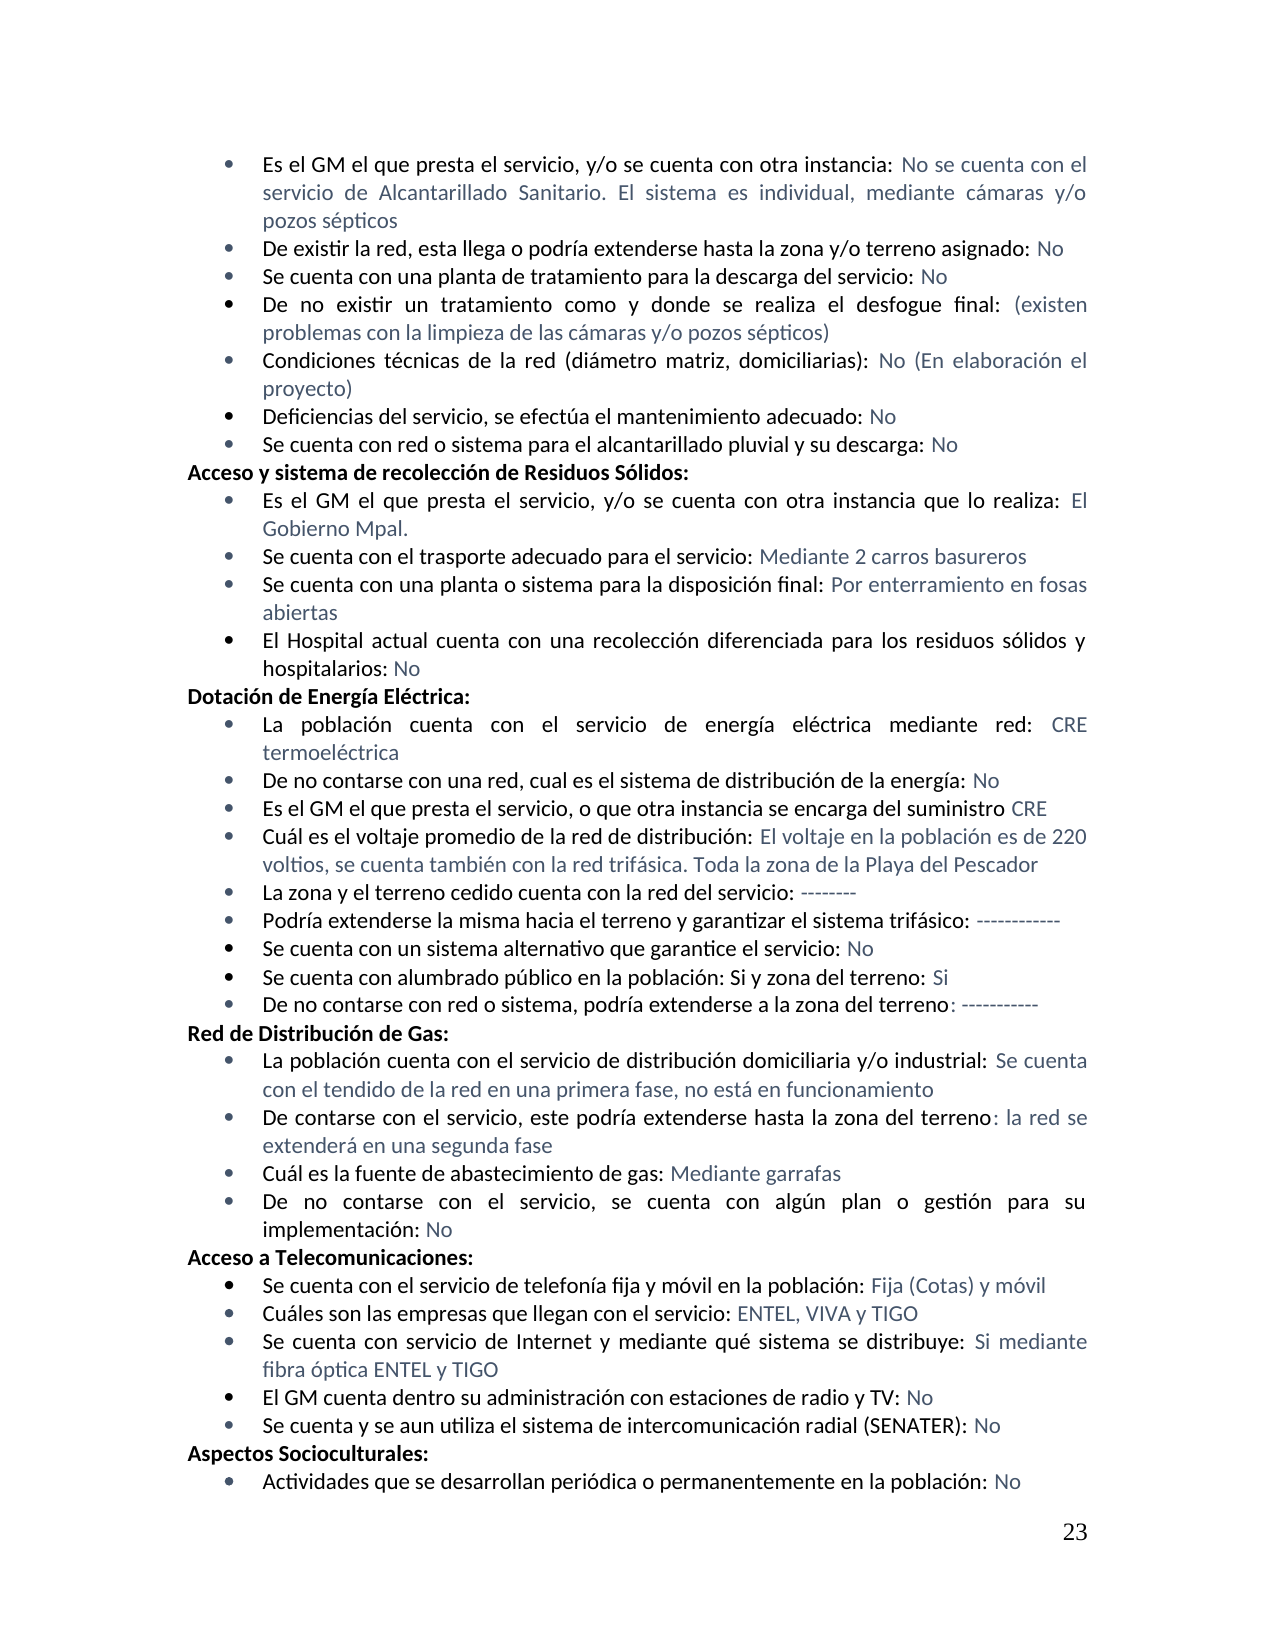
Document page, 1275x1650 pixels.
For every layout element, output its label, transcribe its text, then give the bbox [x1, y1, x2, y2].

list Se cuenta con servicio de Internet y mediante qué sistema se distribuye: Si mediante fibra óptica ENTEL y TIGO [225, 1327, 1087, 1383]
list Condiciones técnicas de la red (diámetro matriz, domiciliarias): No (En elaboración el proyecto) [225, 346, 1087, 402]
list Podría extenderse la misma hacia el terreno y garantizar el sistema trifásico: ------------ [225, 907, 1087, 934]
list De no contarse con el servicio, se cuenta con algún plan o gestión para su implementación: No [225, 1187, 1087, 1243]
list Cuáles son las empresas que llegan con el servicio: ENTEL, VIVA y TIGO [225, 1299, 1087, 1327]
text Acceso a Telecomunicaciones: [187, 1243, 1087, 1271]
list Se cuenta con alumbrado público en la población: Si y zona del terreno: Si [225, 963, 1087, 991]
list Se cuenta con una planta de tratamiento para la descarga del servicio: No [225, 262, 1087, 290]
list El Hospital actual cuenta con una recolección diferenciada para los residuos sólidos y hospitalarios: No [225, 626, 1087, 682]
list De no contarse con red o sistema, podría extenderse a la zona del terreno: ----------- [225, 991, 1087, 1019]
list Se cuenta con el servicio de telefonía fija y móvil en la población: Fija (Cotas) y móvil [225, 1271, 1087, 1299]
list Actividades que se desarrollan periódica o permanentemente en la población: No [225, 1467, 1087, 1495]
text Dotación de Energía Eléctrica: [187, 682, 1087, 710]
list Deficiencias del servicio, se efectúa el mantenimiento adecuado: No [225, 402, 1087, 430]
text Aspectos Socioculturales: [187, 1439, 1087, 1467]
list De existir la red, esta llega o podría extenderse hasta la zona y/o terreno asignado: No [225, 234, 1087, 262]
list Se cuenta y se aun utiliza el sistema de intercomunicación radial (SENATER): No [225, 1411, 1087, 1439]
list Se cuenta con red o sistema para el alcantarillado pluvial y su descarga: No [225, 430, 1087, 458]
list La zona y el terreno cedido cuenta con la red del servicio: -------- [225, 878, 1087, 907]
list Cuál es el voltaje promedio de la red de distribución: El voltaje en la población es de 220 voltios, se cuenta también con la red trifásica. Toda la zona de la Playa del Pescador [225, 822, 1087, 878]
list La población cuenta con el servicio de distribución domiciliaria y/o industrial: Se cuenta con el tendido de la red en una primera fase, no está en funcionamiento [225, 1047, 1087, 1103]
list De no contarse con una red, cual es el sistema de distribución de la energía: No [225, 766, 1087, 794]
list Cuál es la fuente de abastecimiento de gas: Mediante garrafas [225, 1159, 1087, 1187]
list Es el GM el que presta el servicio, y/o se cuenta con otra instancia que lo realiza: El Gobierno Mpal. [225, 486, 1087, 542]
list De no existir un tratamiento como y donde se realiza el desfogue final: (existen problemas con la limpieza de las cámaras y/o pozos sépticos) [225, 290, 1087, 346]
list Es el GM el que presta el servicio, y/o se cuenta con otra instancia: No se cuenta con el servicio de Alcantarillado Sanitario. El sistema es individual, mediante cámaras y/o pozos sépticos [225, 150, 1087, 234]
list Se cuenta con una planta o sistema para la disposición final: Por enterramiento en fosas abiertas [225, 570, 1087, 626]
list La población cuenta con el servicio de energía eléctrica mediante red: CRE termoeléctrica [225, 710, 1087, 766]
list Se cuenta con el trasporte adecuado para el servicio: Mediante 2 carros basureros [225, 542, 1087, 570]
text Acceso y sistema de recolección de Residuos Sólidos: [187, 458, 1087, 486]
text Red de Distribución de Gas: [187, 1019, 1087, 1047]
list Es el GM el que presta el servicio, o que otra instancia se encarga del suministro CRE [225, 794, 1087, 822]
list De contarse con el servicio, este podría extenderse hasta la zona del terreno: la red se extenderá en una segunda fase [225, 1103, 1087, 1159]
list Se cuenta con un sistema alternativo que garantice el servicio: No [225, 934, 1087, 963]
list El GM cuenta dentro su administración con estaciones de radio y TV: No [225, 1383, 1087, 1411]
